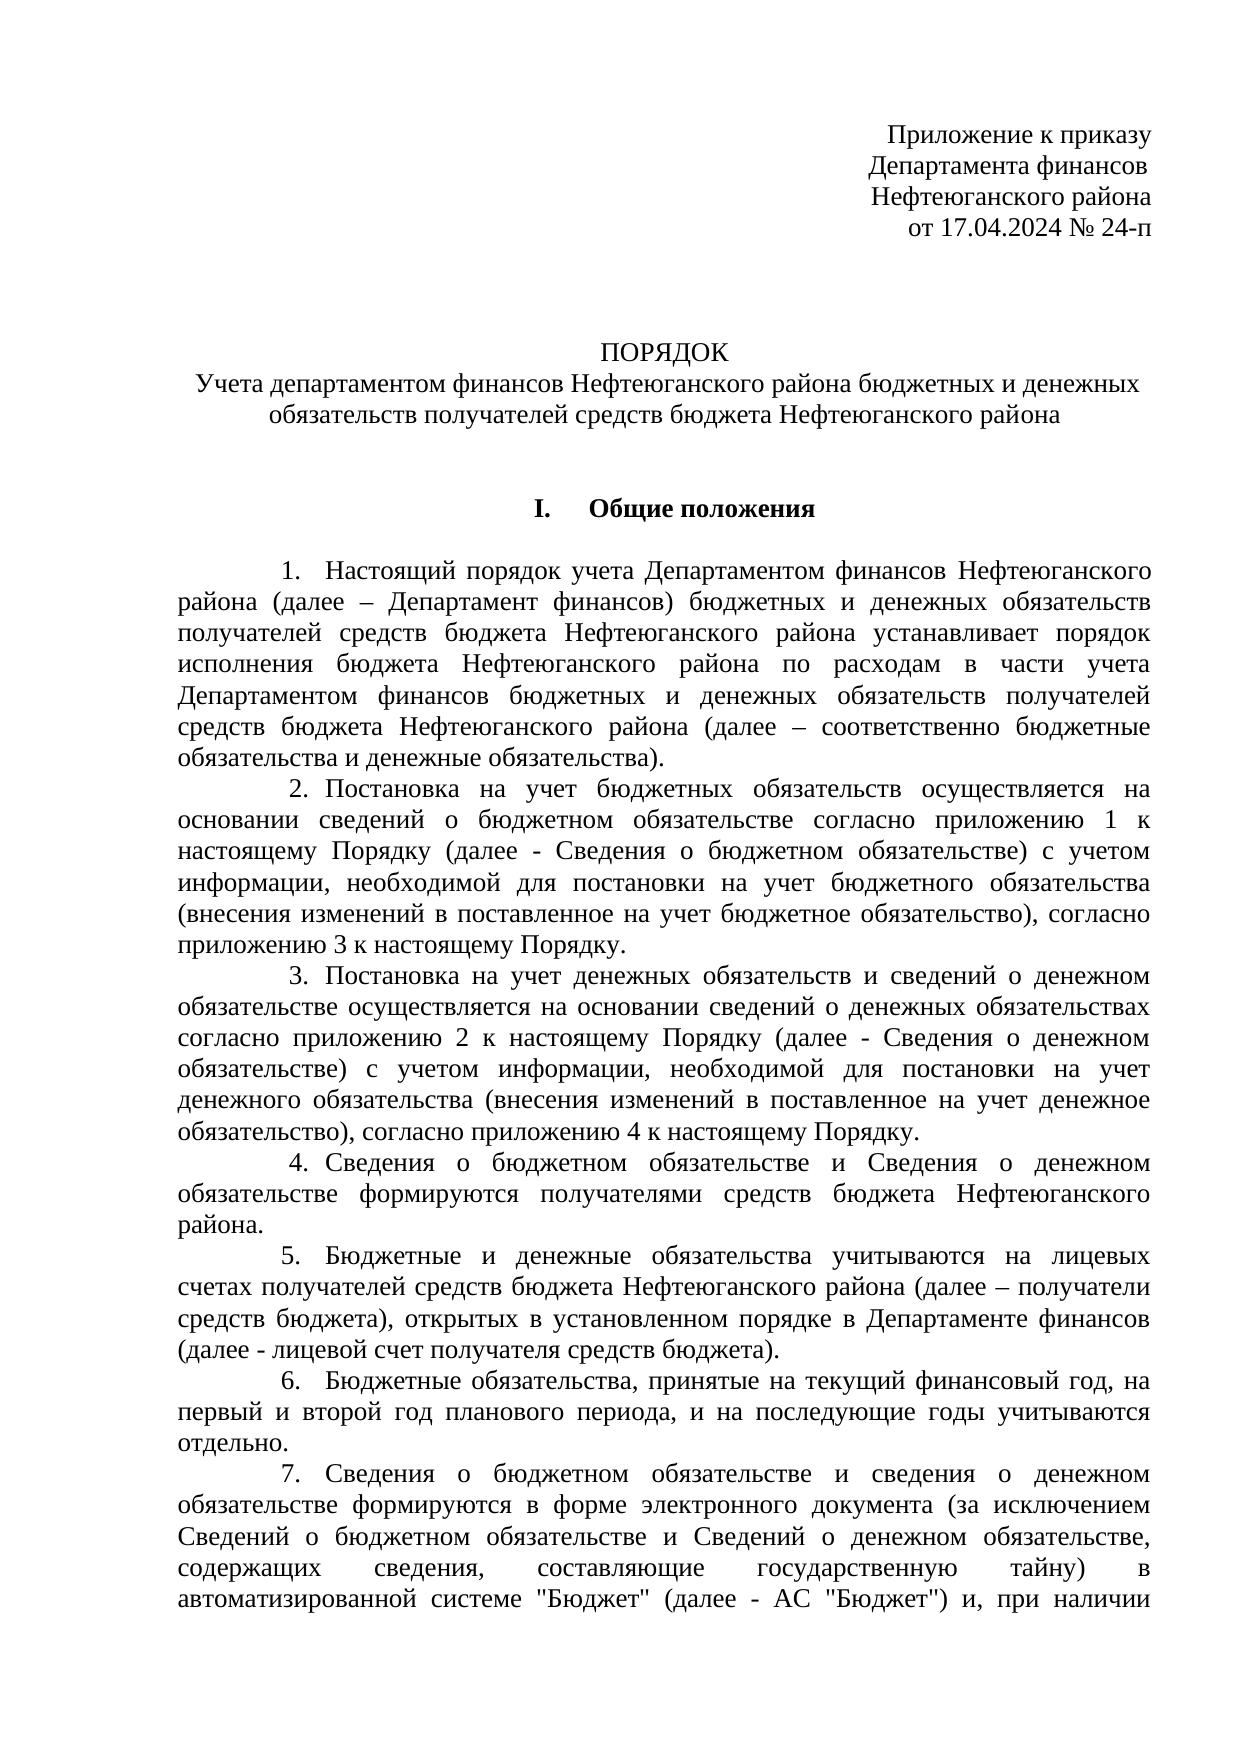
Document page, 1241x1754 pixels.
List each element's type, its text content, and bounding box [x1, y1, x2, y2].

text Нефтеюганского района [177, 180, 1152, 212]
text Учета департаментом финансов Нефтеюганского района бюджетных и денежных обязательств получателей средств бюджета Нефтеюганского района [177, 367, 1152, 429]
list Бюджетные обязательства, принятые на текущий финансовый год, на первый и второй год планового периода, и на последующие годы учитываются отдельно. [177, 1364, 1152, 1457]
text от 17.04.2024 № 24-п [177, 212, 1152, 243]
subtitle ПОРЯДОК [177, 336, 1152, 367]
list Сведения о бюджетном обязательстве и Сведения о денежном обязательстве формируются получателями средств бюджета Нефтеюганского района. [177, 1146, 1152, 1239]
list Настоящий порядок учета Департаментом финансов Нефтеюганского района (далее – Департамент финансов) бюджетных и денежных обязательств получателей средств бюджета Нефтеюганского района устанавливает порядок исполнения бюджета Нефтеюганского района по расходам в части учета Департаментом финансов бюджетных и денежных обязательств получателей средств бюджета Нефтеюганского района (далее – соответственно бюджетные обязательства и денежные обязательства). [177, 554, 1152, 772]
subtitle Приложение к приказу [177, 118, 1152, 149]
list Постановка на учет денежных обязательств и сведений о денежном обязательстве осуществляется на основании сведений о денежных обязательствах согласно приложению 2 к настоящему Порядку (далее - Сведения о денежном обязательстве) с учетом информации, необходимой для постановки на учет денежного обязательства (внесения изменений в поставленное на учет денежное обязательство), согласно приложению 4 к настоящему Порядку. [177, 959, 1152, 1146]
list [177, 1457, 1152, 1613]
list Бюджетные и денежные обязательства учитываются на лицевых счетах получателей средств бюджета Нефтеюганского района (далее – получатели средств бюджета), открытых в установленном порядке в Департаменте финансов (далее - лицевой счет получателя средств бюджета). [177, 1239, 1152, 1364]
list Постановка на учет бюджетных обязательств осуществляется на основании сведений о бюджетном обязательстве согласно приложению 1 к настоящему Порядку (далее - Сведения о бюджетном обязательстве) с учетом информации, необходимой для постановки на учет бюджетного обязательства (внесения изменений в поставленное на учет бюджетное обязательство), согласно приложению 3 к настоящему Порядку. [177, 772, 1152, 959]
list Общие положения [215, 492, 1152, 523]
text Департамента финансов [841, 149, 1152, 180]
